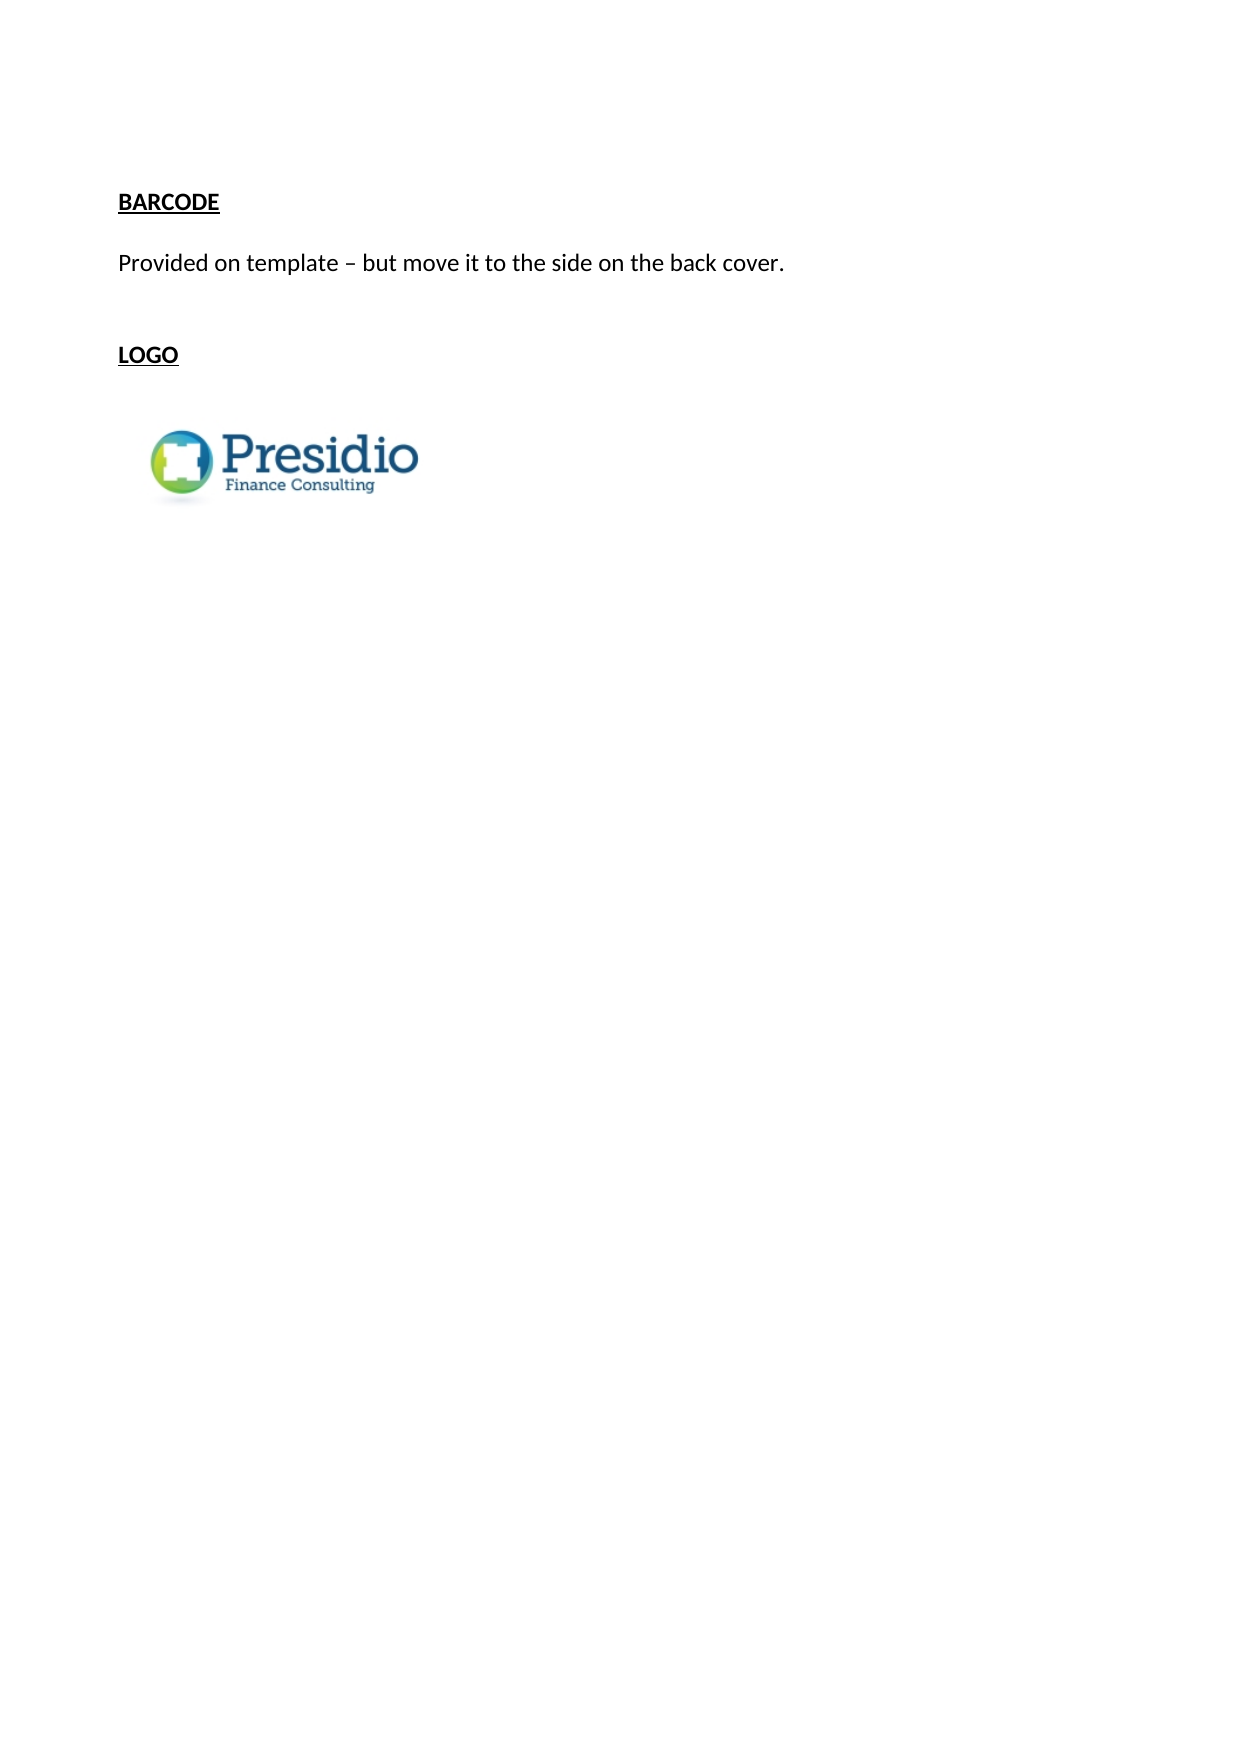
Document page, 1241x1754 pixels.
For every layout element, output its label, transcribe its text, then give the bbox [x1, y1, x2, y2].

picture [118, 400, 452, 527]
text BARCODE [118, 186, 1122, 217]
text LOGO [118, 339, 1122, 369]
text Provided on template – but move it to the side on the back cover. [118, 247, 1122, 278]
